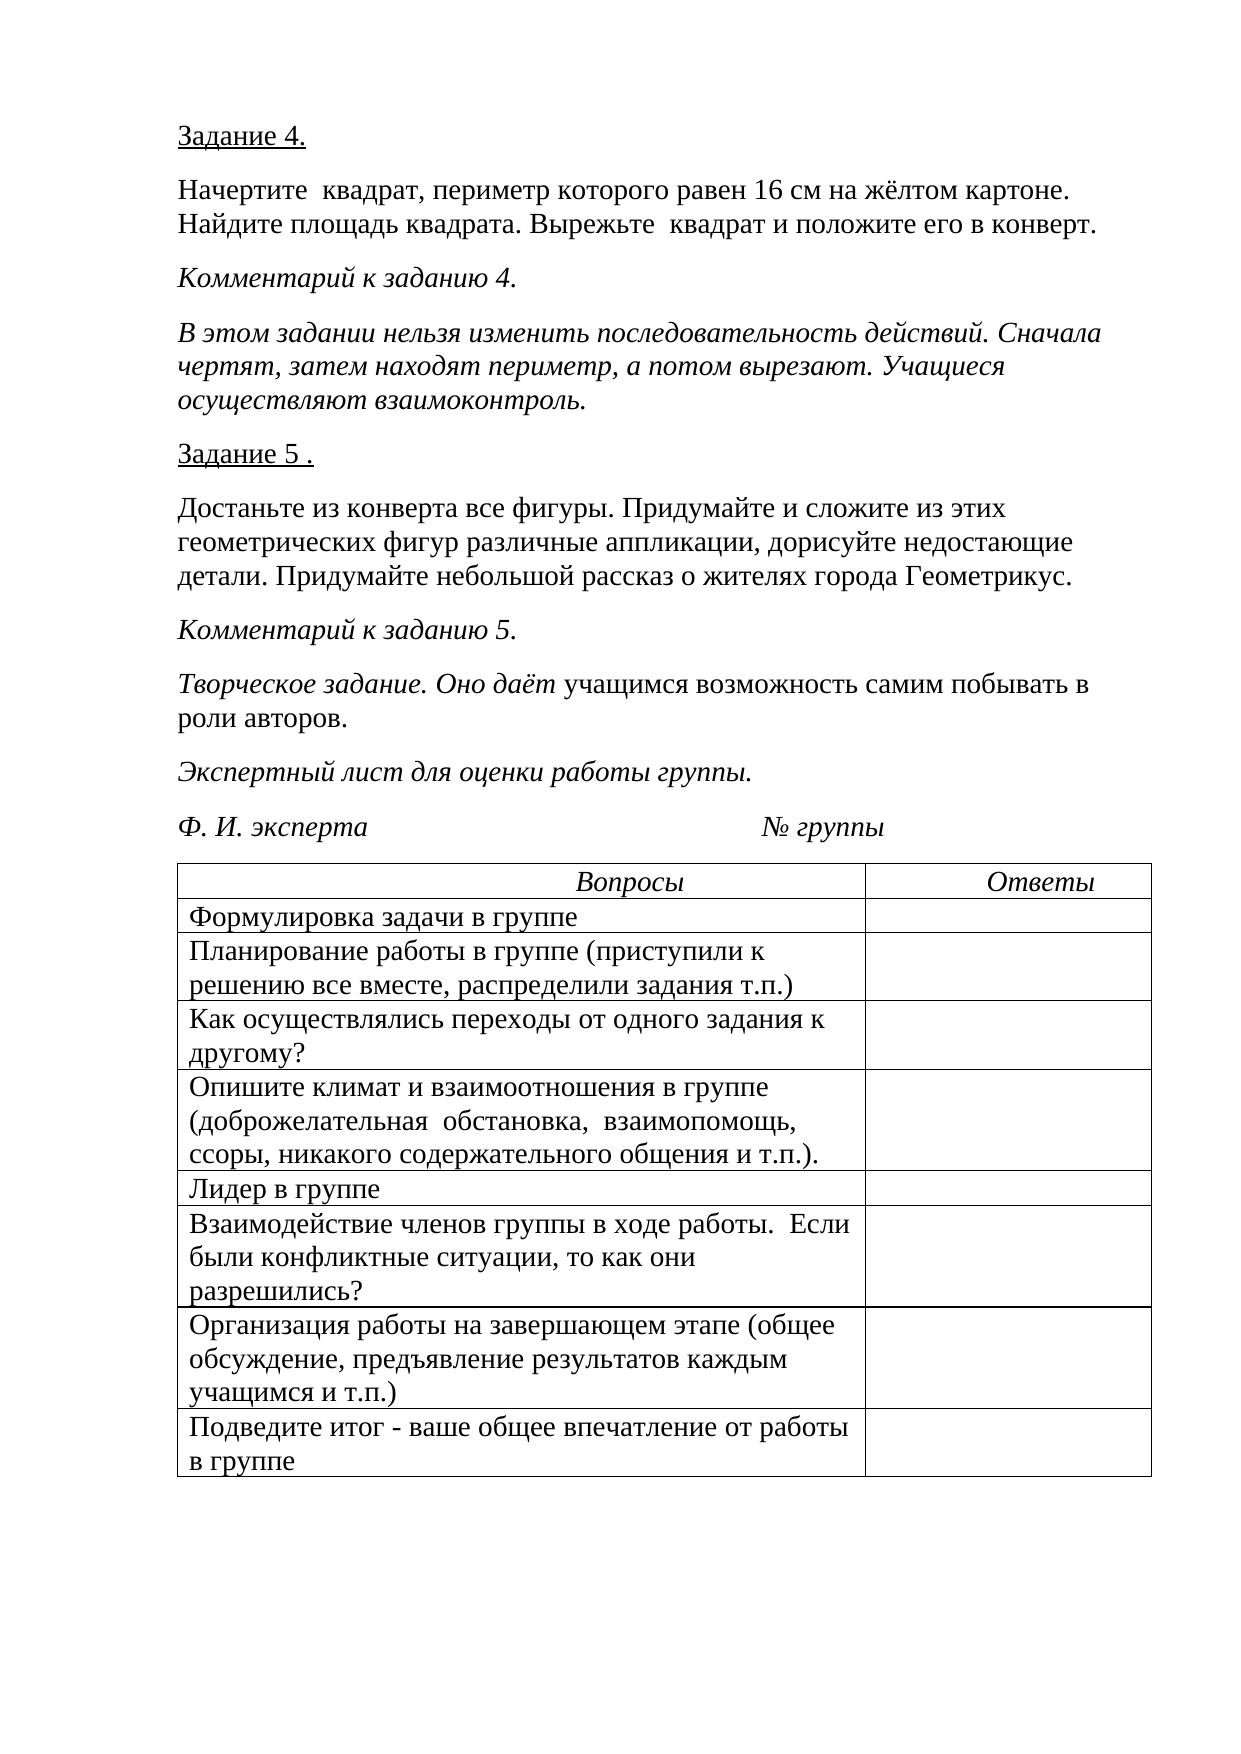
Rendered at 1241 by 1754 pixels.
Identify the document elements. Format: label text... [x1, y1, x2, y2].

table_header Ответы [866, 864, 1151, 898]
text Комментарий к заданию 4. [177, 260, 1152, 294]
text Ф. И. эксперта № группы [177, 809, 1152, 842]
text Творческое задание. Оно даёт учащимся возможность самим побывать в роли авторов. [177, 666, 1152, 733]
table_cell [866, 1070, 1151, 1170]
table_cell Организация работы на завершающем этапе (общее обсуждение, предъявление результатов каждым учащимся и т.п.) [178, 1308, 865, 1408]
text Задание 4. [177, 118, 1152, 152]
table_cell [866, 1206, 1151, 1306]
table_cell [866, 1001, 1151, 1068]
table_cell Лидер в группе [178, 1171, 865, 1205]
table_cell [866, 1171, 1151, 1205]
table_cell Подведите итог - ваше общее впечатление от работы в группе [178, 1409, 865, 1476]
table_cell Как осуществлялись переходы от одного задания к другому? [178, 1001, 865, 1068]
table_cell Формулировка задачи в группе [178, 899, 865, 932]
table_header Вопросы [178, 864, 865, 898]
table_cell Опишите климат и взаимоотношения в группе (доброжелательная обстановка, взаимопомощь, ссоры, никакого содержательного общения и т.п.). [178, 1070, 865, 1170]
text Начертите квадрат, периметр которого равен 16 см на жёлтом картоне. Найдите площадь квадрата. Вырежьте квадрат и положите его в конверт. [177, 172, 1152, 239]
text Экспертный лист для оценки работы группы. [177, 754, 1152, 788]
table_cell [866, 899, 1151, 932]
table_cell [866, 1308, 1151, 1408]
text Достаньте из конверта все фигуры. Придумайте и сложите из этих геометрических фигур различные аппликации, дорисуйте недостающие детали. Придумайте небольшой рассказ о жителях города Геометрикус. [177, 491, 1152, 591]
text Комментарий к заданию 5. [177, 612, 1152, 646]
table_cell [866, 933, 1151, 1000]
text Задание 5 . [177, 436, 1152, 470]
table_cell Взаимодействие членов группы в ходе работы. Если были конфликтные ситуации, то как они разрешились? [178, 1206, 865, 1306]
table_cell Планирование работы в группе (приступили к решению все вместе, распределили задания т.п.) [178, 933, 865, 1000]
table_cell [866, 1409, 1151, 1476]
